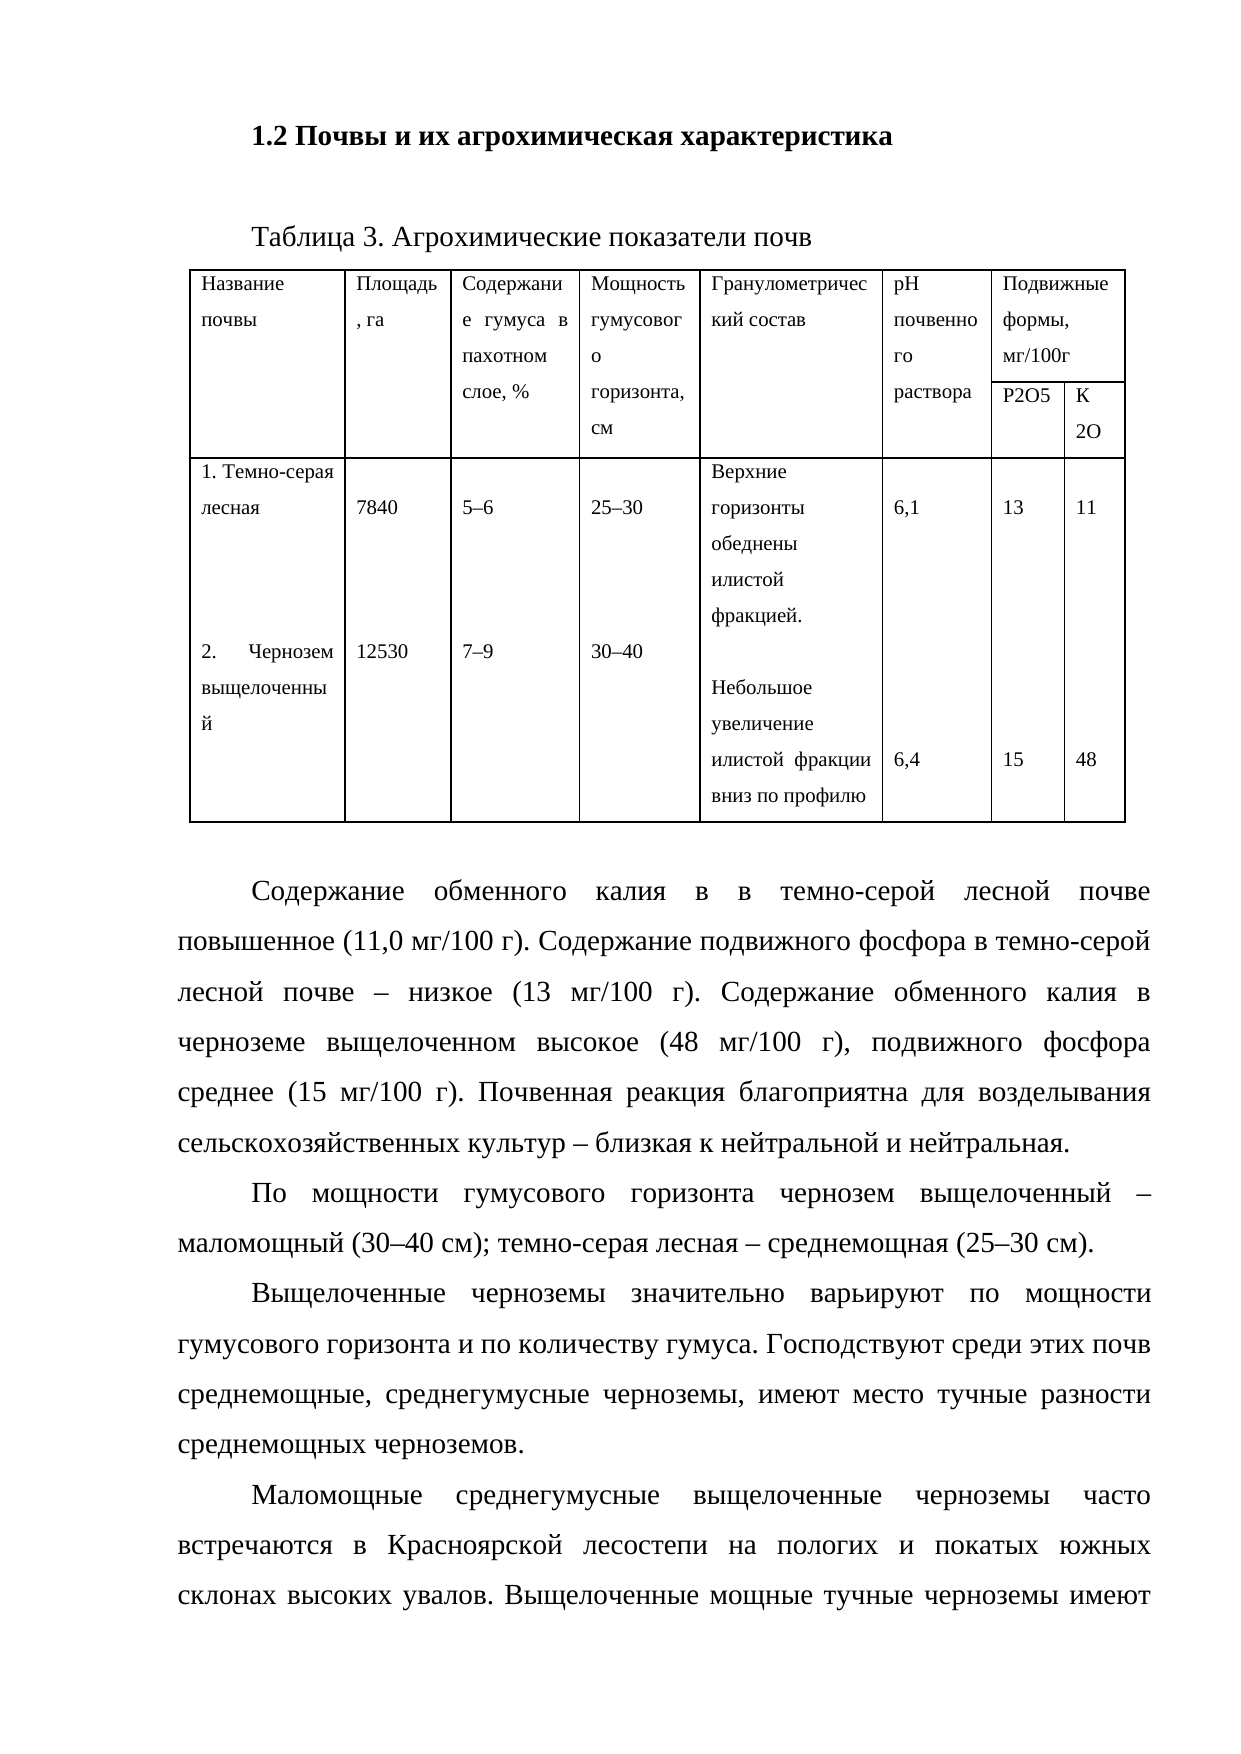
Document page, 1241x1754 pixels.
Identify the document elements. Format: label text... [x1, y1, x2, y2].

table_cell К2О [1065, 383, 1124, 457]
table_cell 13 15 [992, 459, 1064, 821]
table_header Название почвы [191, 271, 344, 457]
table_header Гранулометрический состав [701, 271, 882, 457]
table_cell 6,1 6,4 [883, 459, 991, 821]
table_header Содержание гумуса в пахотном слое, % [452, 271, 579, 457]
text Таблица 3. Агрохимические показатели почв [177, 219, 1152, 252]
table_cell 11 48 [1065, 459, 1124, 821]
text Выщелоченные черноземы значительно варьируют по мощности гумусового горизонта и по количеству гумуса. Господствуют среди этих почв среднемощные, среднегумусные черноземы, имеют место тучные разности среднемощных черноземов. [177, 1276, 1152, 1460]
table_cell 25–30 30–40 [580, 459, 699, 821]
text Содержание обменного калия в в темно-серой лесной почве повышенное (11,0 мг/100 г). Содержание подвижного фосфора в темно-серой лесной почве – низкое (13 мг/100 г). Содержание обменного калия в черноземе выщелоченном высокое (48 мг/100 г), подвижного фосфора среднее (15 мг/100 г). Почвенная реакция благоприятна для возделывания сельскохозяйственных культур – близкая к нейтральной и нейтральная. [177, 873, 1152, 1158]
table_header Мощность гумусового горизонта, см [580, 271, 699, 457]
table_header Подвижные формы, мг/100г [992, 271, 1124, 381]
table_cell 1. Темно-серая лесная 2. Чернозем выщелоченный [191, 459, 344, 821]
table_header рН почвенного раствора [883, 271, 991, 457]
table_cell Р2О5 [992, 383, 1064, 457]
text По мощности гумусового горизонта чернозем выщелоченный – маломощный (30–40 см); темно-серая лесная – среднемощная (25–30 см). [177, 1175, 1152, 1259]
table_header Площадь, га [346, 271, 450, 457]
table_cell Верхние горизонты обеднены илистой фракцией. Небольшое увеличение илистой фракции вниз по профилю [701, 459, 882, 821]
table_cell 7840 12530 [346, 459, 450, 821]
text 1.2 Почвы и их агрохимическая характеристика [177, 118, 1152, 152]
table_cell 5–6 7–9 [452, 459, 579, 821]
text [177, 1477, 1152, 1611]
